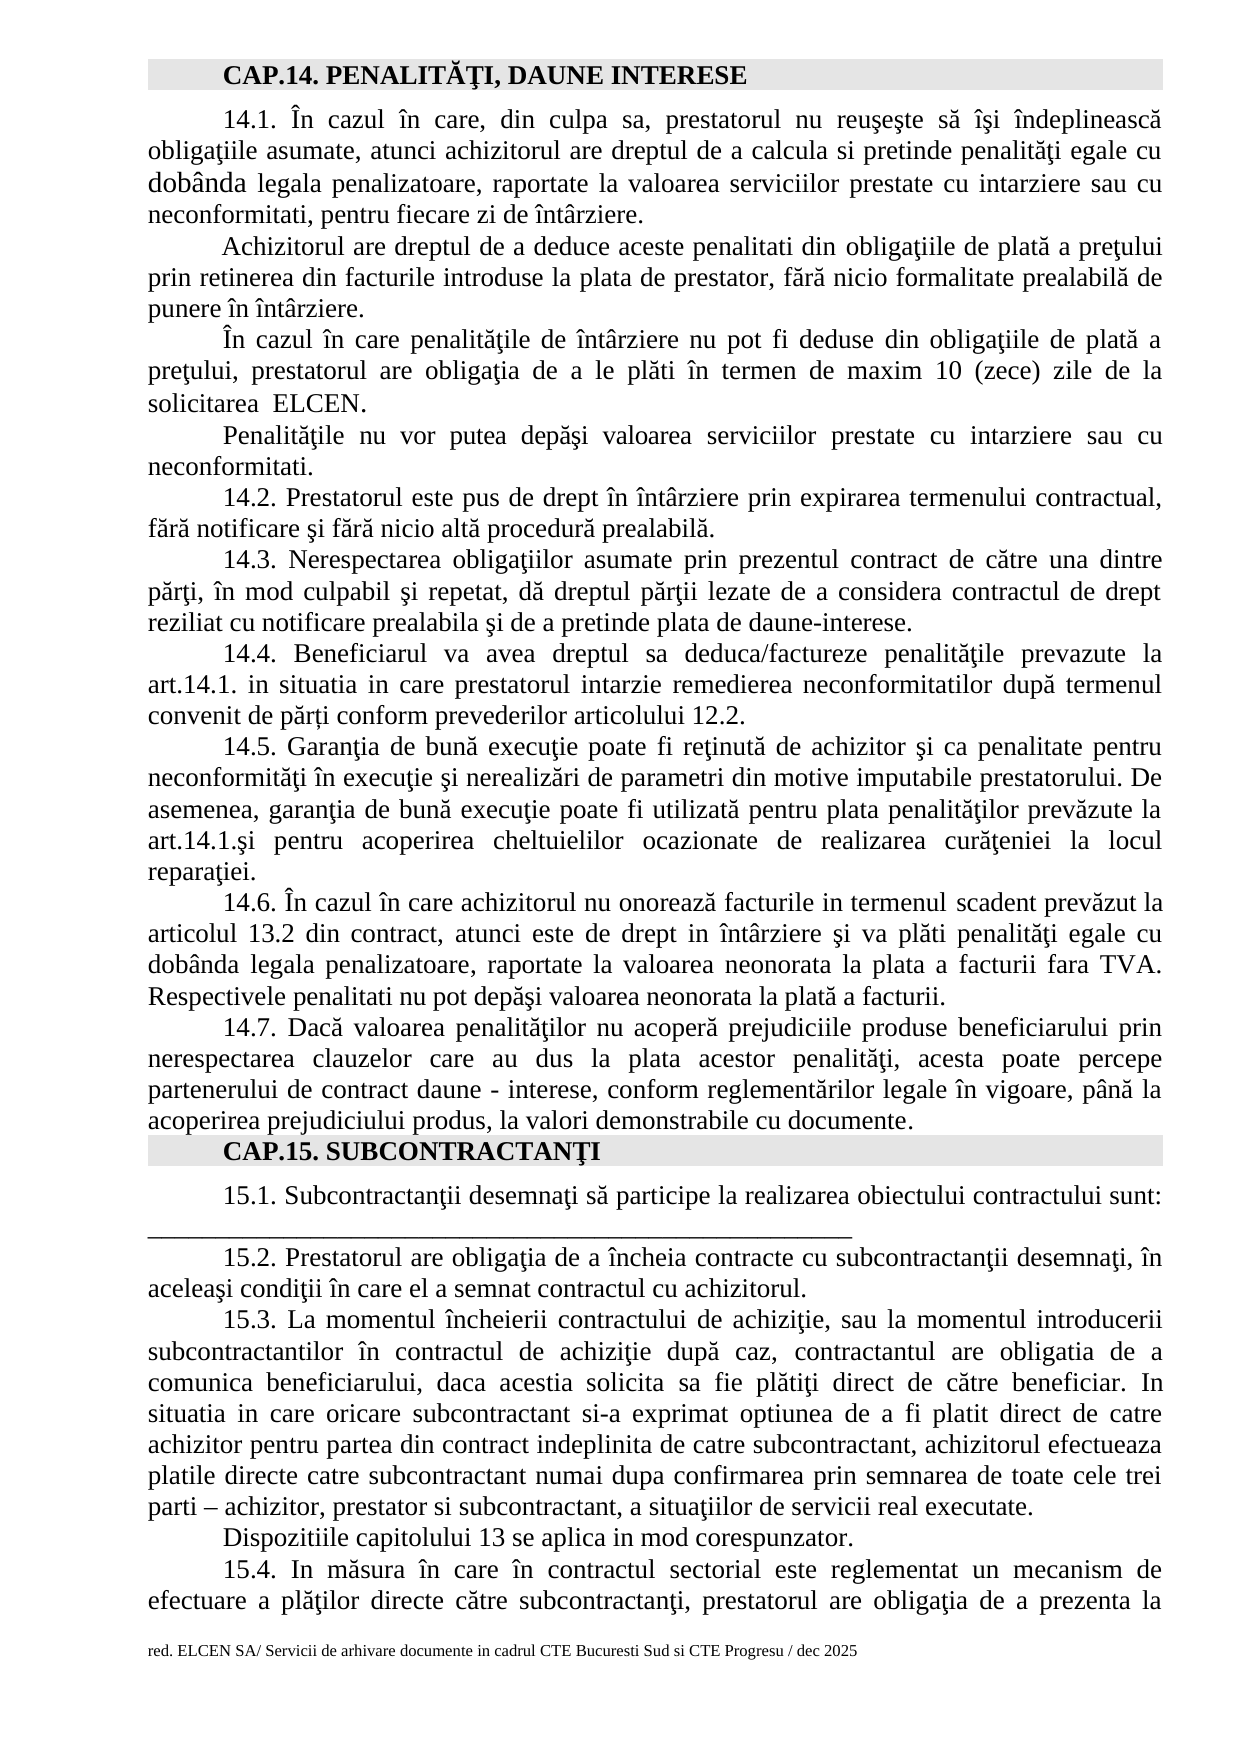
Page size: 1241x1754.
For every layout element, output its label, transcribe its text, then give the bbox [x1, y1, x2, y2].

text 14.6. În cazul în care achizitorul nu onorează facturile in termenul scadent prevăzut la articolul 13.2 din contract, atunci este de drept in întârziere şi va plăti penalităţi egale cu dobânda legala penalizatoare, raportate la valoarea neonorata la plata a facturii fara TVA. Respectivele penalitati nu pot depăşi valoarea neonorata la plată a facturii. [148, 886, 1163, 1011]
text Penalităţile nu vor putea depăşi valoarea serviciilor prestate cu intarziere sau cu neconformitati. [148, 419, 1163, 481]
text 14.2. Prestatorul este pus de drept în întârziere prin expirarea termenului contractual, fără notificare şi fără nicio altă procedură prealabilă. [148, 481, 1163, 543]
text 14.1. În cazul în care, din culpa sa, prestatorul nu reuşeşte să îşi îndeplinească obligaţiile asumate, atunci achizitorul are dreptul de a calcula si pretinde penalităţi egale cu dobânda legala penalizatoare, raportate la valoarea serviciilor prestate cu intarziere sau cu neconformitati, pentru fiecare zi de întârziere. [148, 103, 1163, 230]
text 15.1. Subcontractanţii desemnaţi să participe la realizarea obiectului contractului sunt: ____________________________________________________ [148, 1179, 1163, 1241]
text 15.2. Prestatorul are obligaţia de a încheia contracte cu subcontractanţii desemnaţi, în aceleaşi condiţii în care el a semnat contractul cu achizitorul. [148, 1241, 1163, 1303]
text 15.3. La momentul încheierii contractului de achiziţie, sau la momentul introducerii subcontractantilor în contractul de achiziţie după caz, contractantul are obligatia de a comunica beneficiarului, daca acestia solicita sa fie plătiţi direct de către beneficiar. In situatia in care oricare subcontractant si-a exprimat optiunea de a fi platit direct de catre achizitor pentru partea din contract indeplinita de catre subcontractant, achizitorul efectueaza platile directe catre subcontractant numai dupa confirmarea prin semnarea de toate cele trei parti – achizitor, prestator si subcontractant, a situaţiilor de servicii real executate. [148, 1303, 1163, 1522]
text Dispozitiile capitolului 13 se aplica in mod corespunzator. [148, 1522, 1163, 1553]
text 14.7. Dacă valoarea penalităţilor nu acoperă prejudiciile produse beneficiarului prin nerespectarea clauzelor care au dus la plata acestor penalităţi, acesta poate percepe partenerului de contract daune - interese, conform reglementărilor legale în vigoare, până la acoperirea prejudiciului produs, la valori demonstrabile cu documente. [148, 1011, 1163, 1135]
text În cazul în care penalităţile de întârziere nu pot fi deduse din obligaţiile de plată a preţului, prestatorul are obligaţia de a le plăti în termen de maxim 10 (zece) zile de la solicitarea ELCEN. [148, 323, 1163, 419]
subtitle CAP.15. SUBCONTRACTANŢI [148, 1135, 1163, 1166]
list 14.4. Beneficiarul va avea dreptul sa deduca/factureze penalităţile prevazute la art.14.1. in situatia in care prestatorul intarzie remedierea neconformitatilor după termenul convenit de părți conform prevederilor articolului 12.2. [148, 637, 1163, 730]
text 14.5. Garanţia de bună execuţie poate fi reţinută de achizitor şi ca penalitate pentru neconformităţi în execuţie şi nerealizări de parametri din motive imputabile prestatorului. De asemenea, garanţia de bună execuţie poate fi utilizată pentru plata penalităţilor prevăzute la art.14.1.şi pentru acoperirea cheltuielilor ocazionate de realizarea curăţeniei la locul reparaţiei. [148, 730, 1163, 886]
subtitle CAP.14. PENALITĂŢI, DAUNE INTERESE [148, 59, 1163, 90]
text Achizitorul are dreptul de a deduce aceste penalitati din obligaţiile de plată a preţului prin retinerea din facturile introduse la plata de prestator, fără nicio formalitate prealabilă de punere în întârziere. [148, 230, 1163, 323]
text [148, 1553, 1163, 1615]
text 14.3. Nerespectarea obligaţiilor asumate prin prezentul contract de către una dintre părţi, în mod culpabil şi repetat, dă dreptul părţii lezate de a considera contractul de drept reziliat cu notificare prealabila şi de a pretinde plata de daune-interese. [148, 543, 1163, 637]
